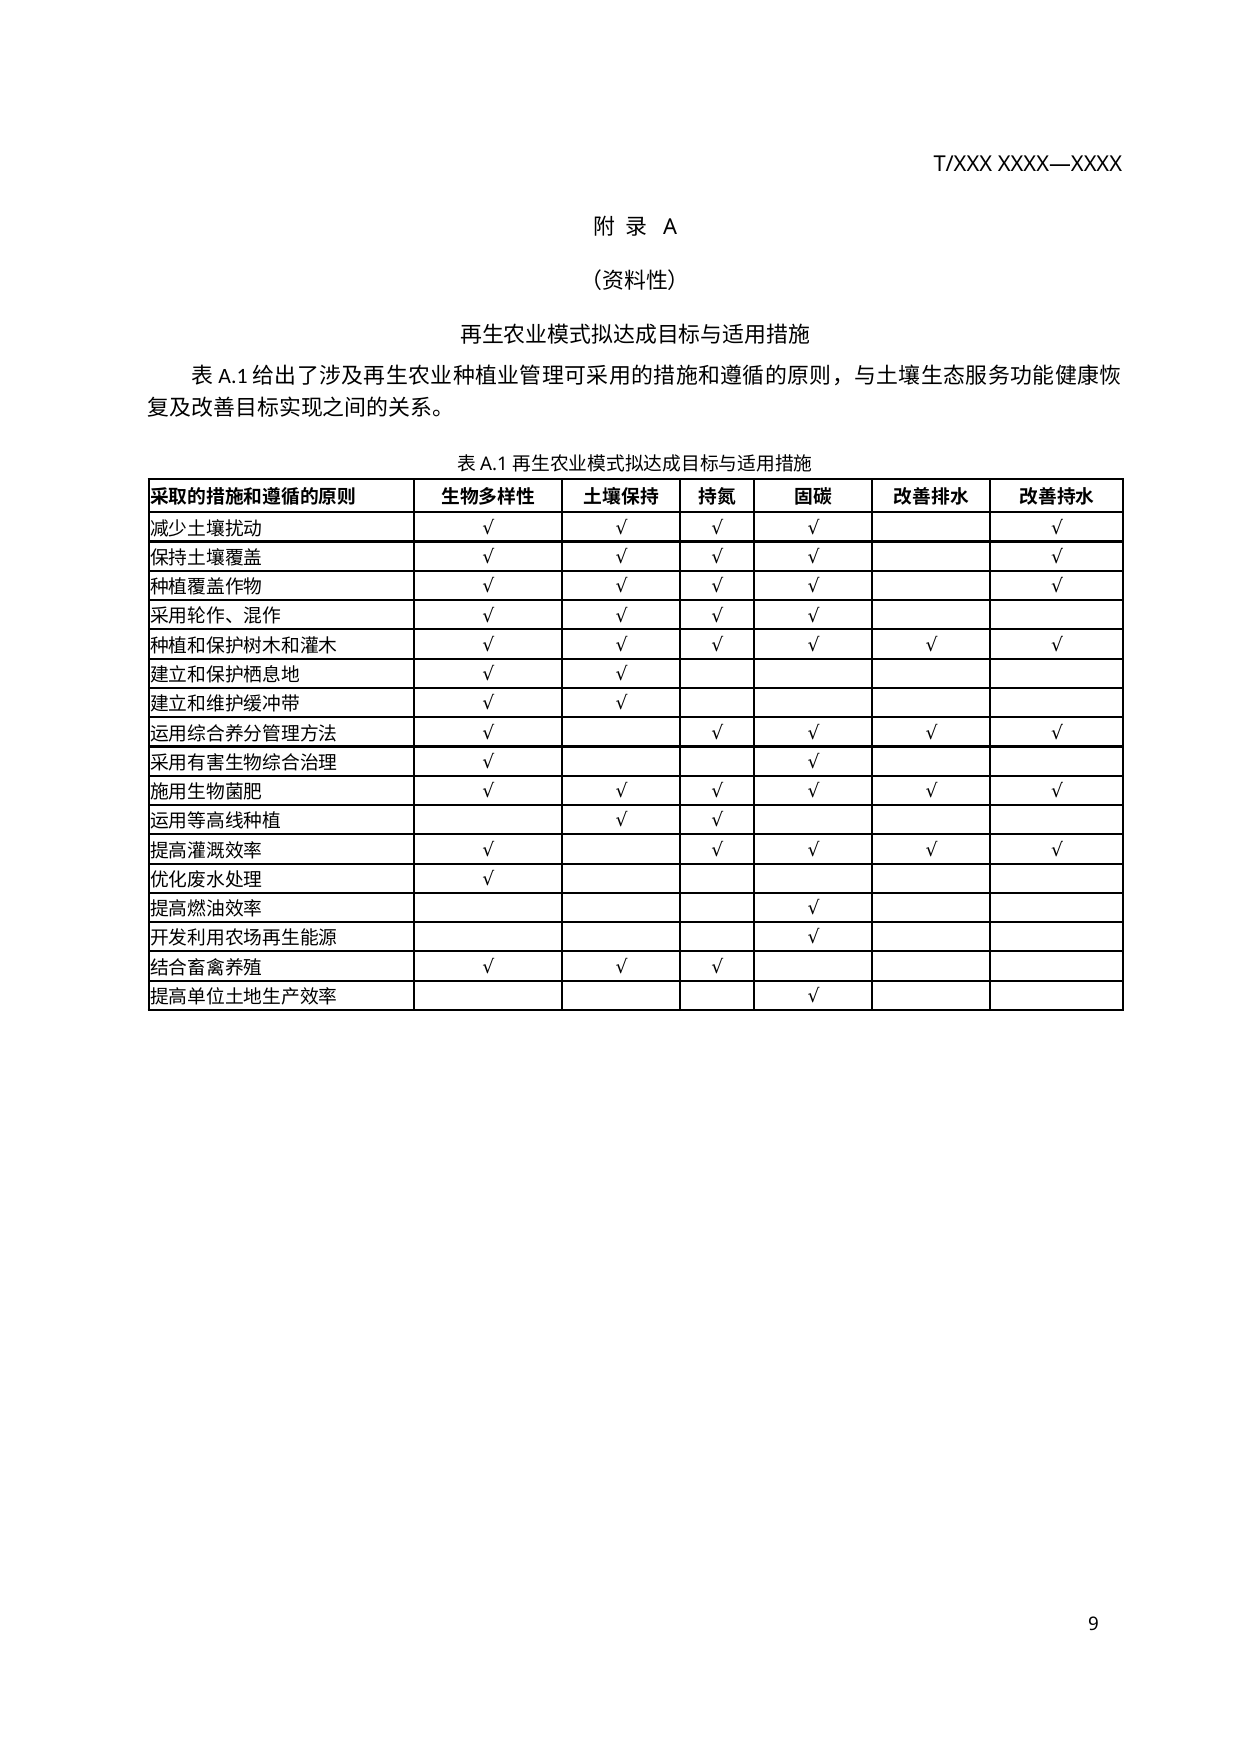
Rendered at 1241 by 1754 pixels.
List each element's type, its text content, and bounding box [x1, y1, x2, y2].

table_cell √ [563, 952, 679, 979]
table_cell [873, 894, 989, 921]
table_cell [415, 982, 561, 1009]
table_cell [873, 982, 989, 1009]
table_cell √ [681, 543, 753, 570]
table_cell 结合畜禽养殖 [150, 952, 413, 979]
table_cell [873, 865, 989, 892]
table_cell [755, 952, 871, 979]
table_cell √ [415, 777, 561, 804]
table_cell √ [563, 660, 679, 687]
table_cell [873, 923, 989, 950]
table_cell √ [755, 777, 871, 804]
table_cell √ [415, 543, 561, 570]
table_cell [563, 865, 679, 892]
table_cell √ [415, 952, 561, 979]
table_cell [681, 660, 753, 687]
table_cell 提高灌溉效率 [150, 835, 413, 862]
table_cell [563, 894, 679, 921]
table_cell 采用有害生物综合治理 [150, 748, 413, 774]
table_header 土壤保持 [563, 480, 679, 511]
table_cell √ [755, 513, 871, 540]
table_cell √ [755, 982, 871, 1009]
table_cell √ [991, 543, 1122, 570]
table_cell √ [755, 894, 871, 921]
table_cell √ [991, 777, 1122, 804]
text 表A.1给出了涉及再生农业种植业管理可采用的措施和遵循的原则，与土壤生态服务功能健康恢复及改善目标实现之间的关系。 [148, 358, 1122, 422]
table_header 采取的措施和遵循的原则 [150, 480, 413, 511]
table_header 固碳 [755, 480, 871, 511]
table_cell √ [681, 630, 753, 657]
table_header 改善排水 [873, 480, 989, 511]
table_cell [991, 952, 1122, 979]
table_cell √ [681, 952, 753, 979]
table_cell [681, 982, 753, 1009]
table_cell [755, 689, 871, 716]
table_cell √ [681, 777, 753, 804]
table_cell √ [755, 630, 871, 657]
table_cell [873, 660, 989, 687]
table_cell 优化废水处理 [150, 865, 413, 892]
table_cell √ [873, 630, 989, 657]
table_cell [755, 806, 871, 833]
table_cell [755, 865, 871, 892]
table_cell [873, 543, 989, 570]
table_cell 提高单位土地生产效率 [150, 982, 413, 1009]
table_cell √ [681, 806, 753, 833]
table_cell [991, 601, 1122, 628]
table_cell √ [563, 572, 679, 599]
table_cell √ [681, 718, 753, 745]
table_cell √ [415, 689, 561, 716]
table_cell √ [991, 630, 1122, 657]
table_cell √ [755, 572, 871, 599]
table_cell 减少土壤扰动 [150, 513, 413, 540]
table_cell 建立和维护缓冲带 [150, 689, 413, 716]
table_cell √ [563, 513, 679, 540]
table_cell 提高燃油效率 [150, 894, 413, 921]
table_cell √ [681, 513, 753, 540]
table_cell [991, 660, 1122, 687]
table_cell √ [755, 923, 871, 950]
table_cell √ [873, 835, 989, 862]
table_cell √ [415, 601, 561, 628]
table_header 持氮 [681, 480, 753, 511]
table_cell √ [873, 777, 989, 804]
table_cell [563, 748, 679, 774]
table_cell √ [415, 630, 561, 657]
table_cell √ [991, 835, 1122, 862]
table_cell √ [755, 748, 871, 774]
table_cell [991, 865, 1122, 892]
table_cell [563, 718, 679, 745]
table_cell [991, 894, 1122, 921]
table_cell √ [873, 718, 989, 745]
table_cell √ [681, 835, 753, 862]
table_cell [563, 982, 679, 1009]
table_cell √ [563, 601, 679, 628]
text 再生农业模式拟达成目标与适用措施 [148, 309, 1122, 351]
text 表A.1 再生农业模式拟达成目标与适用措施 [148, 437, 1122, 478]
table_cell √ [563, 630, 679, 657]
table_cell 保持土壤覆盖 [150, 543, 413, 570]
table_cell [991, 689, 1122, 716]
table_cell [991, 748, 1122, 774]
table_cell [681, 689, 753, 716]
table_cell [873, 748, 989, 774]
table_cell √ [681, 572, 753, 599]
table_cell [681, 923, 753, 950]
table_cell √ [755, 543, 871, 570]
table_cell [681, 865, 753, 892]
table_cell [873, 572, 989, 599]
table_cell √ [415, 835, 561, 862]
table_cell 采用轮作、混作 [150, 601, 413, 628]
table_cell [873, 689, 989, 716]
table_cell √ [991, 718, 1122, 745]
table_cell [415, 894, 561, 921]
table_cell [415, 806, 561, 833]
table_cell √ [563, 777, 679, 804]
table_cell 种植和保护树木和灌木 [150, 630, 413, 657]
table_header 改善持水 [991, 480, 1122, 511]
table_cell [415, 923, 561, 950]
text 附录A [148, 201, 1122, 242]
table_cell 建立和保护栖息地 [150, 660, 413, 687]
table_cell [563, 835, 679, 862]
table_cell √ [415, 748, 561, 774]
table_cell [991, 982, 1122, 1009]
table_cell √ [415, 718, 561, 745]
table_cell [563, 923, 679, 950]
table_cell √ [563, 689, 679, 716]
table_cell 开发利用农场再生能源 [150, 923, 413, 950]
table_cell [991, 806, 1122, 833]
table_cell [873, 601, 989, 628]
text （资料性） [148, 255, 1122, 297]
table_cell √ [991, 513, 1122, 540]
table_cell √ [415, 865, 561, 892]
table_cell √ [755, 601, 871, 628]
table_cell 施用生物菌肥 [150, 777, 413, 804]
table_cell [991, 923, 1122, 950]
table_cell [873, 952, 989, 979]
table_cell [681, 894, 753, 921]
table_cell √ [991, 572, 1122, 599]
table_cell √ [681, 601, 753, 628]
table_cell [755, 660, 871, 687]
table_cell √ [563, 543, 679, 570]
table_cell √ [755, 718, 871, 745]
table_cell √ [415, 572, 561, 599]
table_cell √ [755, 835, 871, 862]
table_cell √ [415, 660, 561, 687]
table_cell [873, 513, 989, 540]
table_cell 种植覆盖作物 [150, 572, 413, 599]
table_cell √ [415, 513, 561, 540]
table_cell [873, 806, 989, 833]
table_header 生物多样性 [415, 480, 561, 511]
table_cell [681, 748, 753, 774]
table_cell √ [563, 806, 679, 833]
table_cell 运用综合养分管理方法 [150, 718, 413, 745]
table_cell 运用等高线种植 [150, 806, 413, 833]
